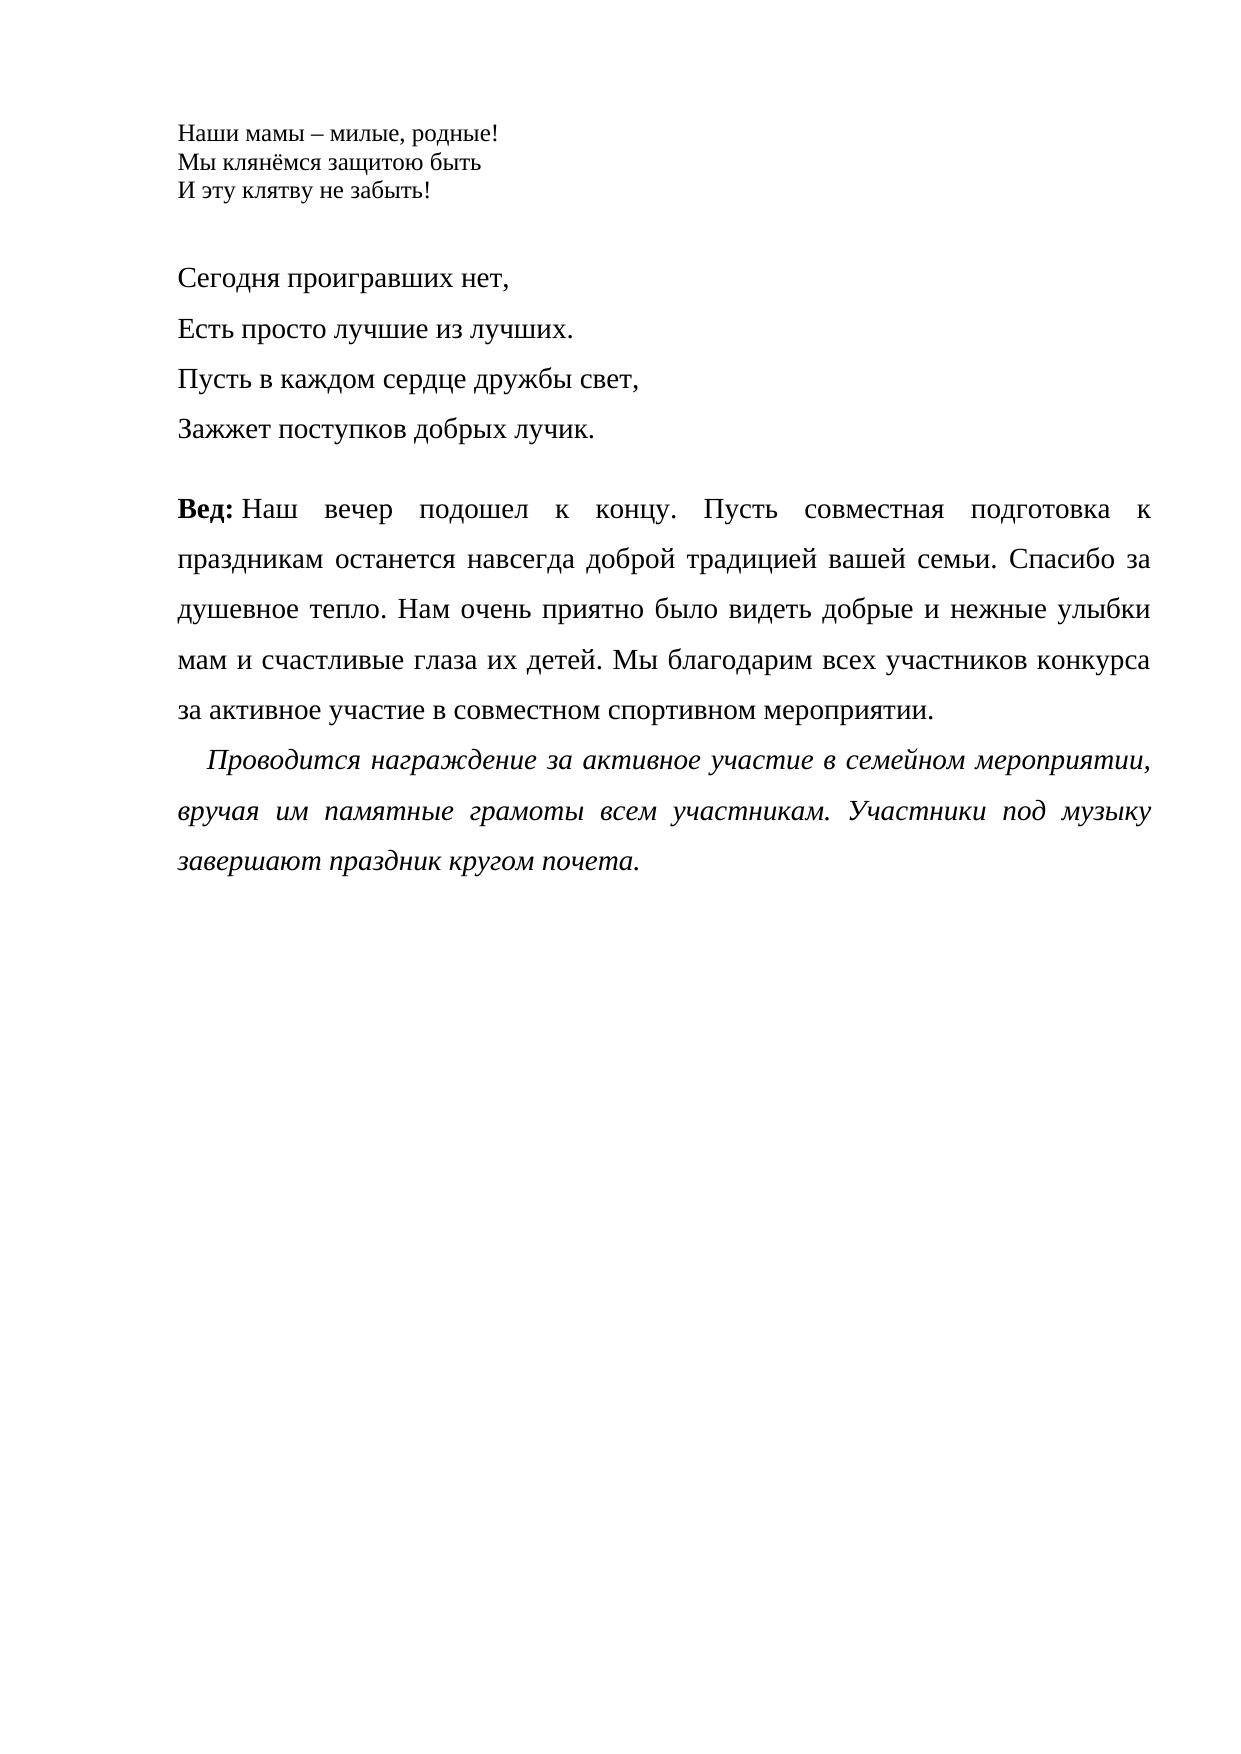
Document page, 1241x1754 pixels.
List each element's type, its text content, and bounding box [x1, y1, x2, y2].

text Наши мамы – милые, родные! [177, 118, 1152, 147]
text И эту клятву не забыть! [177, 176, 1152, 204]
text Пусть в каждом сердце дружбы свет, [177, 361, 1152, 394]
text Есть просто лучшие из лучших. [177, 311, 1152, 344]
text Зажжет поступков добрых лучик. [177, 411, 1152, 445]
text Вед: Наш вечер подошел к концу. Пусть совместная подготовка к праздникам останется навсегда доброй традицией вашей семьи. Спасибо за душевное тепло. Нам очень приятно было видеть добрые и нежные улыбки мам и счастливые глаза их детей. Мы благодарим всех участников конкурса за активное участие в совместном спортивном мероприятии. [177, 491, 1152, 726]
text Сегодня проигравших нет, [177, 260, 1152, 294]
text Проводится награждение за активное участие в семейном мероприятии, вручая им памятные грамоты всем участникам. Участники под музыку завершают праздник кругом почета. [177, 742, 1152, 877]
text Мы клянёмся защитою быть [177, 147, 1152, 176]
